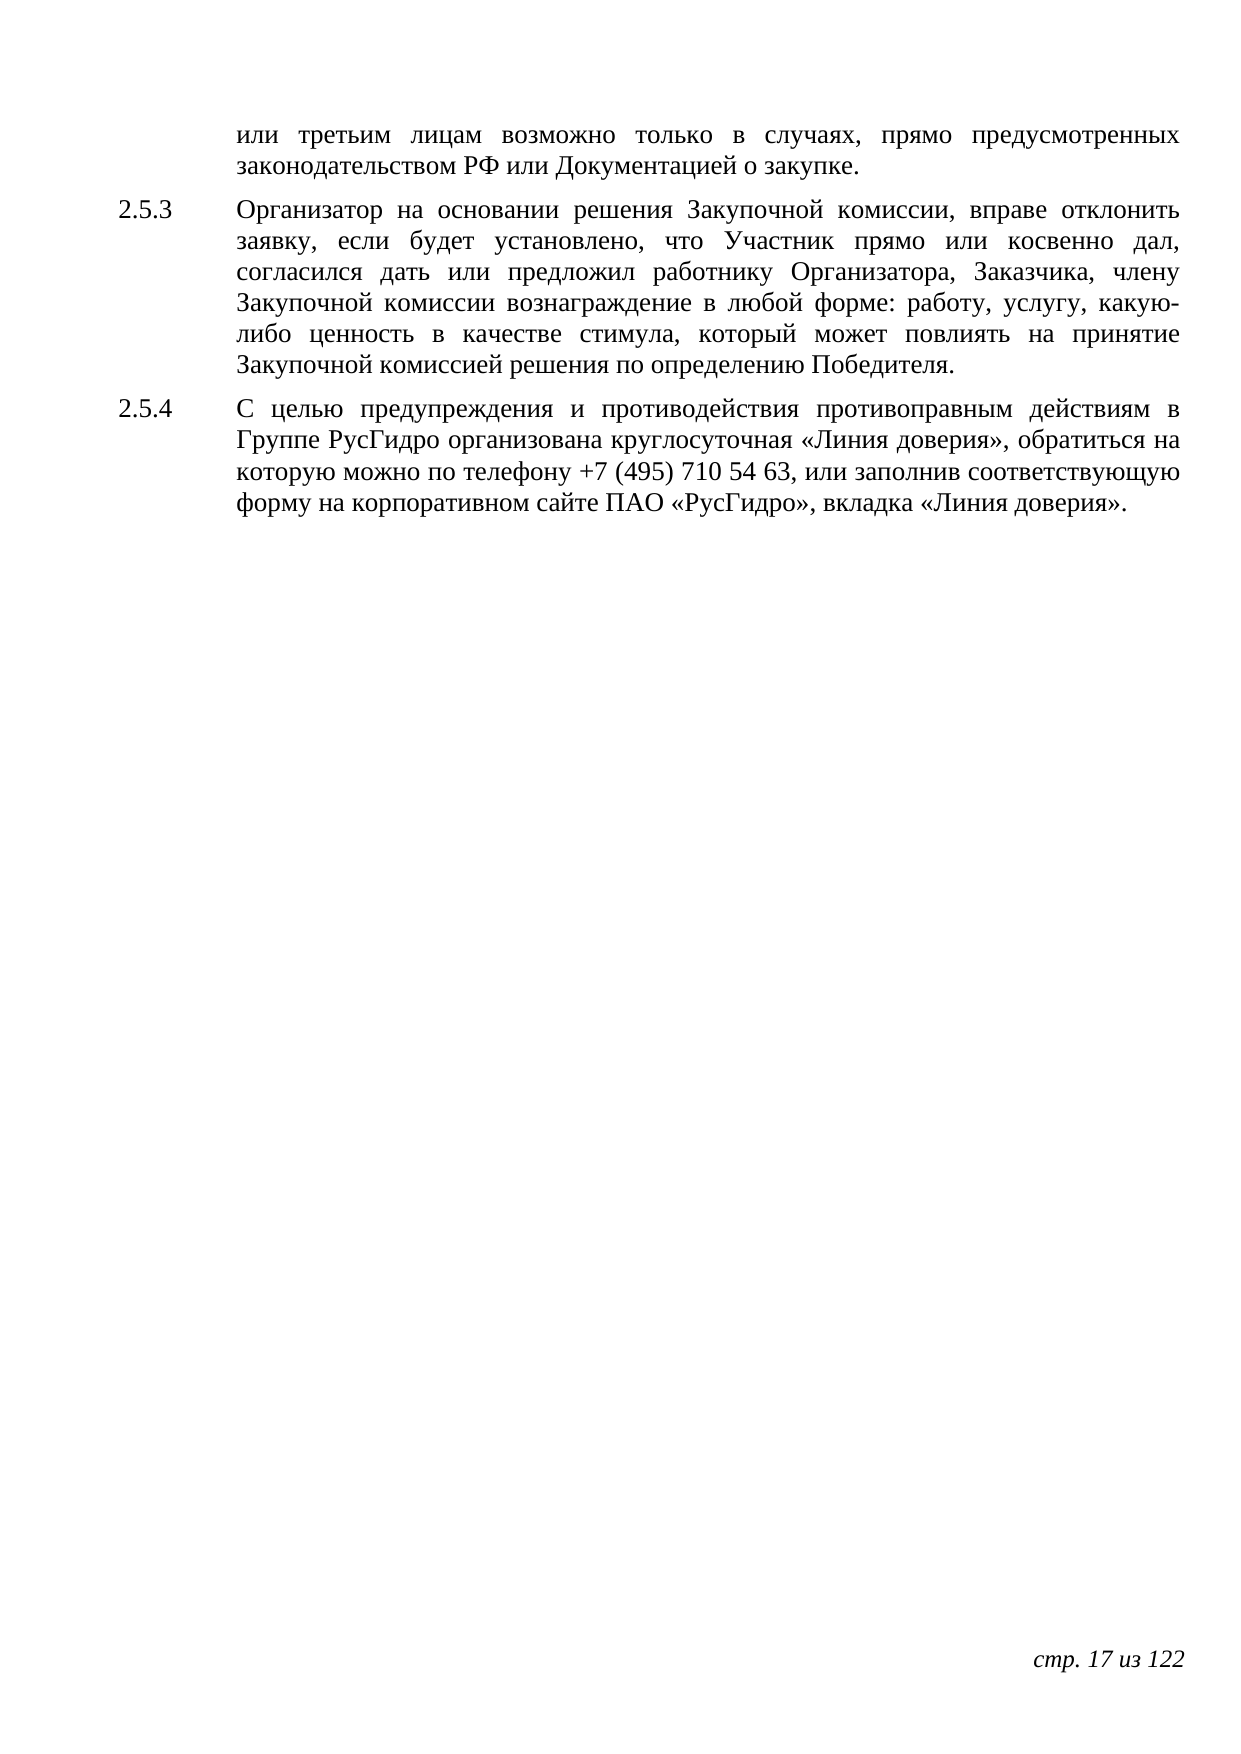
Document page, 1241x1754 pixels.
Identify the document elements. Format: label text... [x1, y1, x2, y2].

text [118, 118, 1181, 180]
text С целью предупреждения и противодействия противоправным действиям в Группе РусГидро организована круглосуточная «Линия доверия», обратиться на которую можно по телефону +7 (495) 710 54 63, или заполнив соответствующую форму на корпоративном сайте ПАО «РусГидро», вкладка «Линия доверия». [118, 392, 1181, 517]
text Организатор на основании решения Закупочной комиссии, вправе отклонить заявку, если будет установлено, что Участник прямо или косвенно дал, согласился дать или предложил работнику Организатора, Заказчика, члену Закупочной комиссии вознаграждение в любой форме: работу, услугу, какую-либо ценность в качестве стимула, который может повлиять на принятие Закупочной комиссией решения по определению Победителя. [118, 193, 1181, 380]
